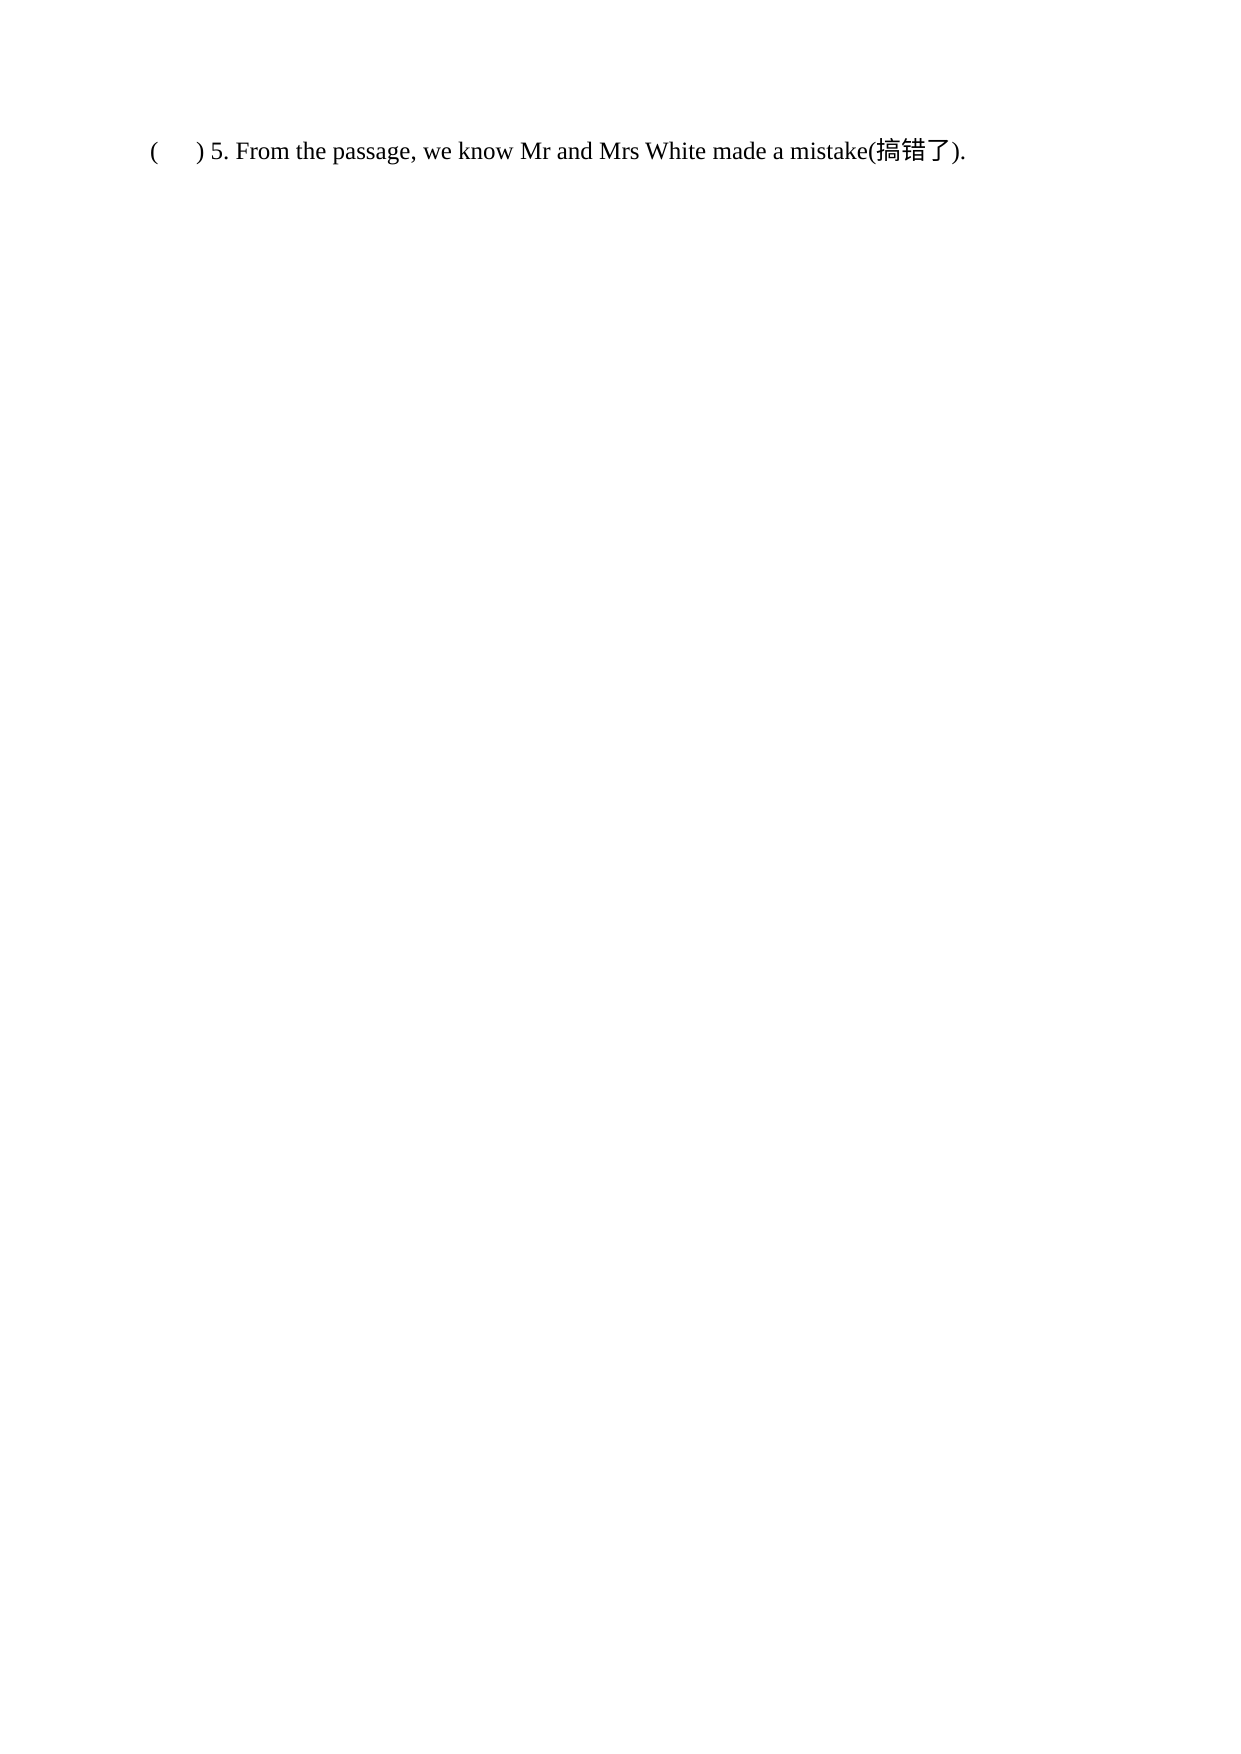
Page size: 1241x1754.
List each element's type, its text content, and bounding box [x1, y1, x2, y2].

text ( ) 5. From the passage, we know Mr and Mrs White made a mistake(搞错了). [112, 129, 1128, 167]
